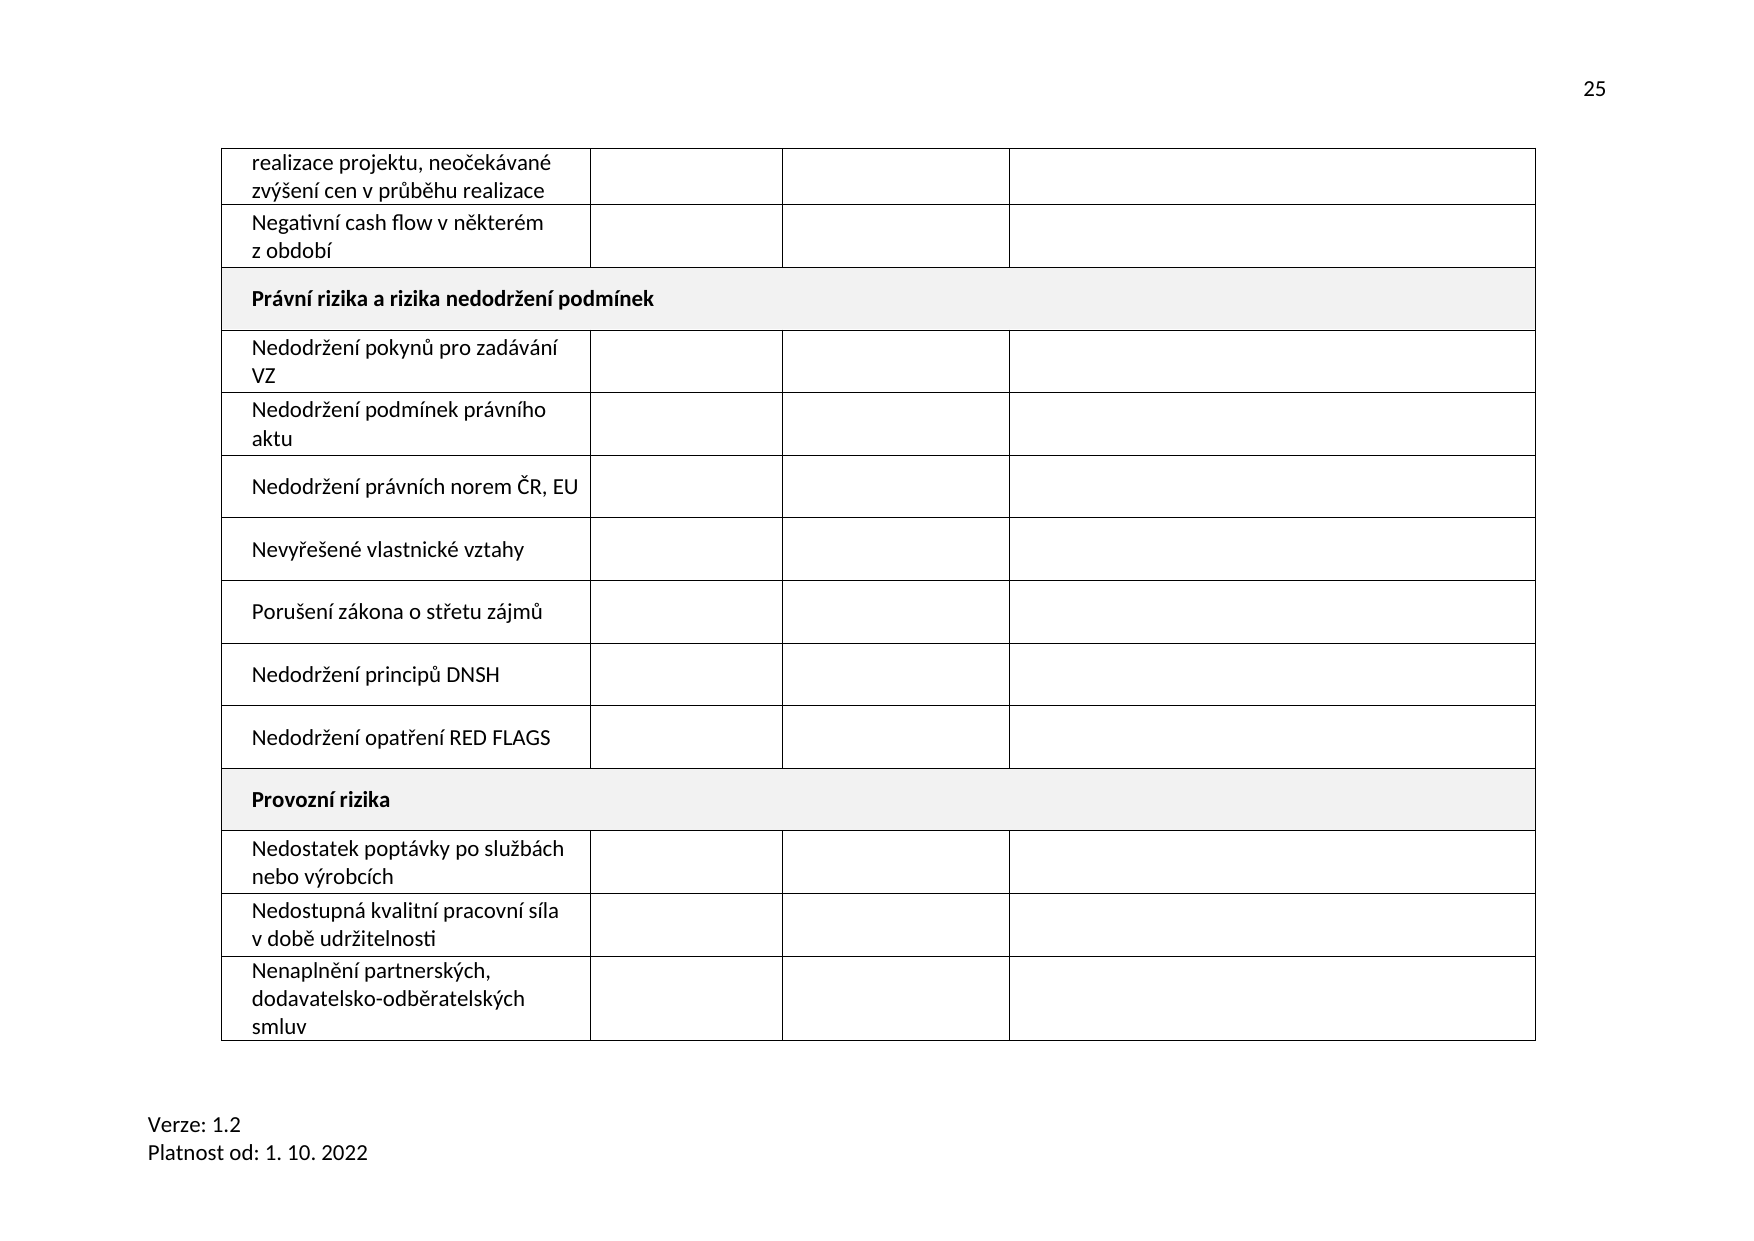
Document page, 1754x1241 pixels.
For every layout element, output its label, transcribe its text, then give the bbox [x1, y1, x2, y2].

table_cell Nevyřešené vlastnické vztahy [222, 518, 590, 580]
table_cell Provozní rizika [222, 769, 1535, 830]
table_cell [591, 706, 782, 768]
table_cell [1010, 393, 1535, 455]
table_cell [783, 831, 1009, 893]
table_cell Nedostatek poptávky po službách nebo výrobcích [222, 831, 590, 893]
table_cell [591, 331, 782, 392]
table_cell [783, 205, 1009, 267]
table_cell [783, 706, 1009, 768]
table_cell [591, 894, 782, 956]
table_cell [1010, 831, 1535, 893]
table_cell [783, 644, 1009, 705]
table_cell [783, 331, 1009, 392]
table_cell [783, 393, 1009, 455]
table_cell Nenaplnění partnerských, dodavatelsko-odběratelských smluv [222, 957, 590, 1040]
table_cell [1010, 518, 1535, 580]
table_cell [591, 456, 782, 517]
table_cell [783, 957, 1009, 1040]
table_cell [1010, 644, 1535, 705]
table_cell Nedodržení právních norem ČR, EU [222, 456, 590, 517]
table_cell [783, 581, 1009, 642]
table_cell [222, 149, 590, 204]
table_cell [1010, 456, 1535, 517]
table_cell [1010, 706, 1535, 768]
table_cell Porušení zákona o střetu zájmů [222, 581, 590, 642]
table_cell Nedodržení opatření RED FLAGS [222, 706, 590, 768]
table_cell [1010, 581, 1535, 642]
table_cell [1010, 149, 1535, 204]
table_cell Nedodržení principů DNSH [222, 644, 590, 705]
table_cell Nedodržení podmínek právního aktu [222, 393, 590, 455]
table_cell [591, 644, 782, 705]
table_cell Nedodržení pokynů pro zadávání VZ [222, 331, 590, 392]
table_cell [591, 518, 782, 580]
table_cell [783, 894, 1009, 956]
table_cell [591, 581, 782, 642]
table_cell [591, 205, 782, 267]
table_cell Právní rizika a rizika nedodržení podmínek [222, 268, 1535, 329]
table_cell [1010, 331, 1535, 392]
table_cell [783, 456, 1009, 517]
table_cell [783, 149, 1009, 204]
table_cell [591, 149, 782, 204]
table_cell Negativní cash flow v některém z období [222, 205, 590, 267]
table_cell [1010, 894, 1535, 956]
table_cell [1010, 957, 1535, 1040]
table_cell [591, 831, 782, 893]
table_cell [591, 957, 782, 1040]
table_cell [1010, 205, 1535, 267]
table_cell [591, 393, 782, 455]
table_cell Nedostupná kvalitní pracovní síla v době udržitelnosti [222, 894, 590, 956]
table_cell [783, 518, 1009, 580]
